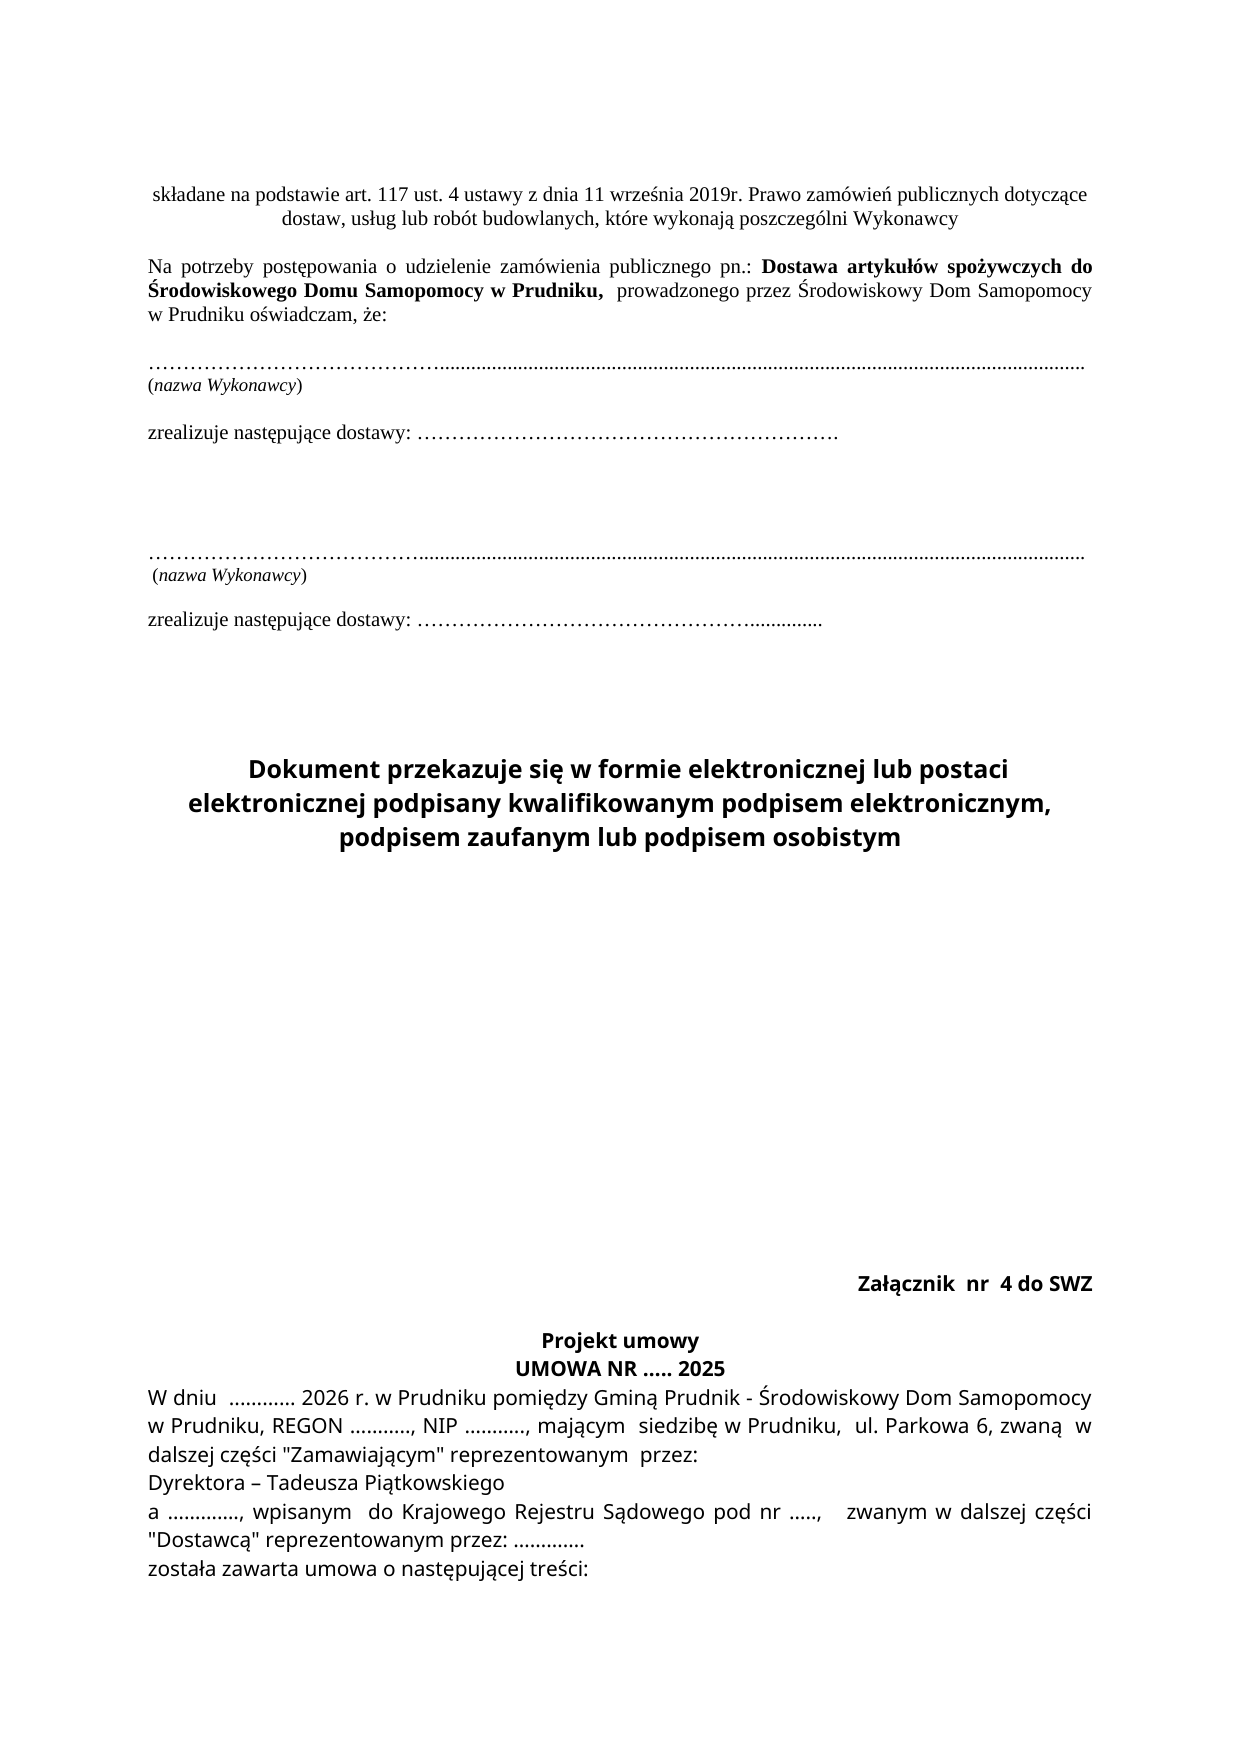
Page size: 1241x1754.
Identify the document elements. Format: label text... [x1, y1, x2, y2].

text składane na podstawie art. 117 ust. 4 ustawy z dnia 11 września 2019r. Prawo zamówień publicznych dotyczące dostaw, usług lub robót budowlanych, które wykonają poszczególni Wykonawcy [148, 182, 1093, 230]
text W dniu ............ 2026 r. w Prudniku pomiędzy Gminą Prudnik - Środowiskowy Dom Samopomocy w Prudniku, REGON ……….., NIP ……….., mającym siedzibę w Prudniku, ul. Parkowa 6, zwaną w dalszej części "Zamawiającym" reprezentowanym przez: [148, 1383, 1093, 1468]
text Dokument przekazuje się w formie elektronicznej lub postaci elektronicznej podpisany kwalifikowanym podpisem elektronicznym, podpisem zaufanym lub podpisem osobistym [148, 752, 1093, 854]
text a …………., wpisanym do Krajowego Rejestru Sądowego pod nr ….., zwanym w dalszej części "Dostawcą" reprezentowanym przez: …………. [148, 1497, 1093, 1554]
text Na potrzeby postępowania o udzielenie zamówienia publicznego pn.: Dostawa artykułów spożywczych do Środowiskowego Domu Samopomocy w Prudniku, prowadzonego przez Środowiskowy Dom Samopomocy w Prudniku oświadczam, że: [148, 254, 1093, 326]
text zrealizuje następujące dostawy: ……………………………………………………. [148, 420, 1093, 444]
text (nazwa Wykonawcy) [148, 564, 1093, 586]
subtitle Załącznik nr 4 do SWZ [148, 1269, 1093, 1297]
text Dyrektora – Tadeusza Piątkowskiego [148, 1468, 1093, 1497]
text została zawarta umowa o następującej treści: [148, 1554, 1093, 1582]
text zrealizuje następujące dostawy: ………………………………………….............. [148, 607, 1093, 631]
text …………………………………................................................................................................................................ [148, 540, 1093, 564]
text ……………………………………............................................................................................................................ (nazwa Wykonawcy) [148, 350, 1093, 396]
text Projekt umowy [148, 1326, 1093, 1354]
subtitle UMOWA NR ….. 2025 [148, 1354, 1093, 1383]
